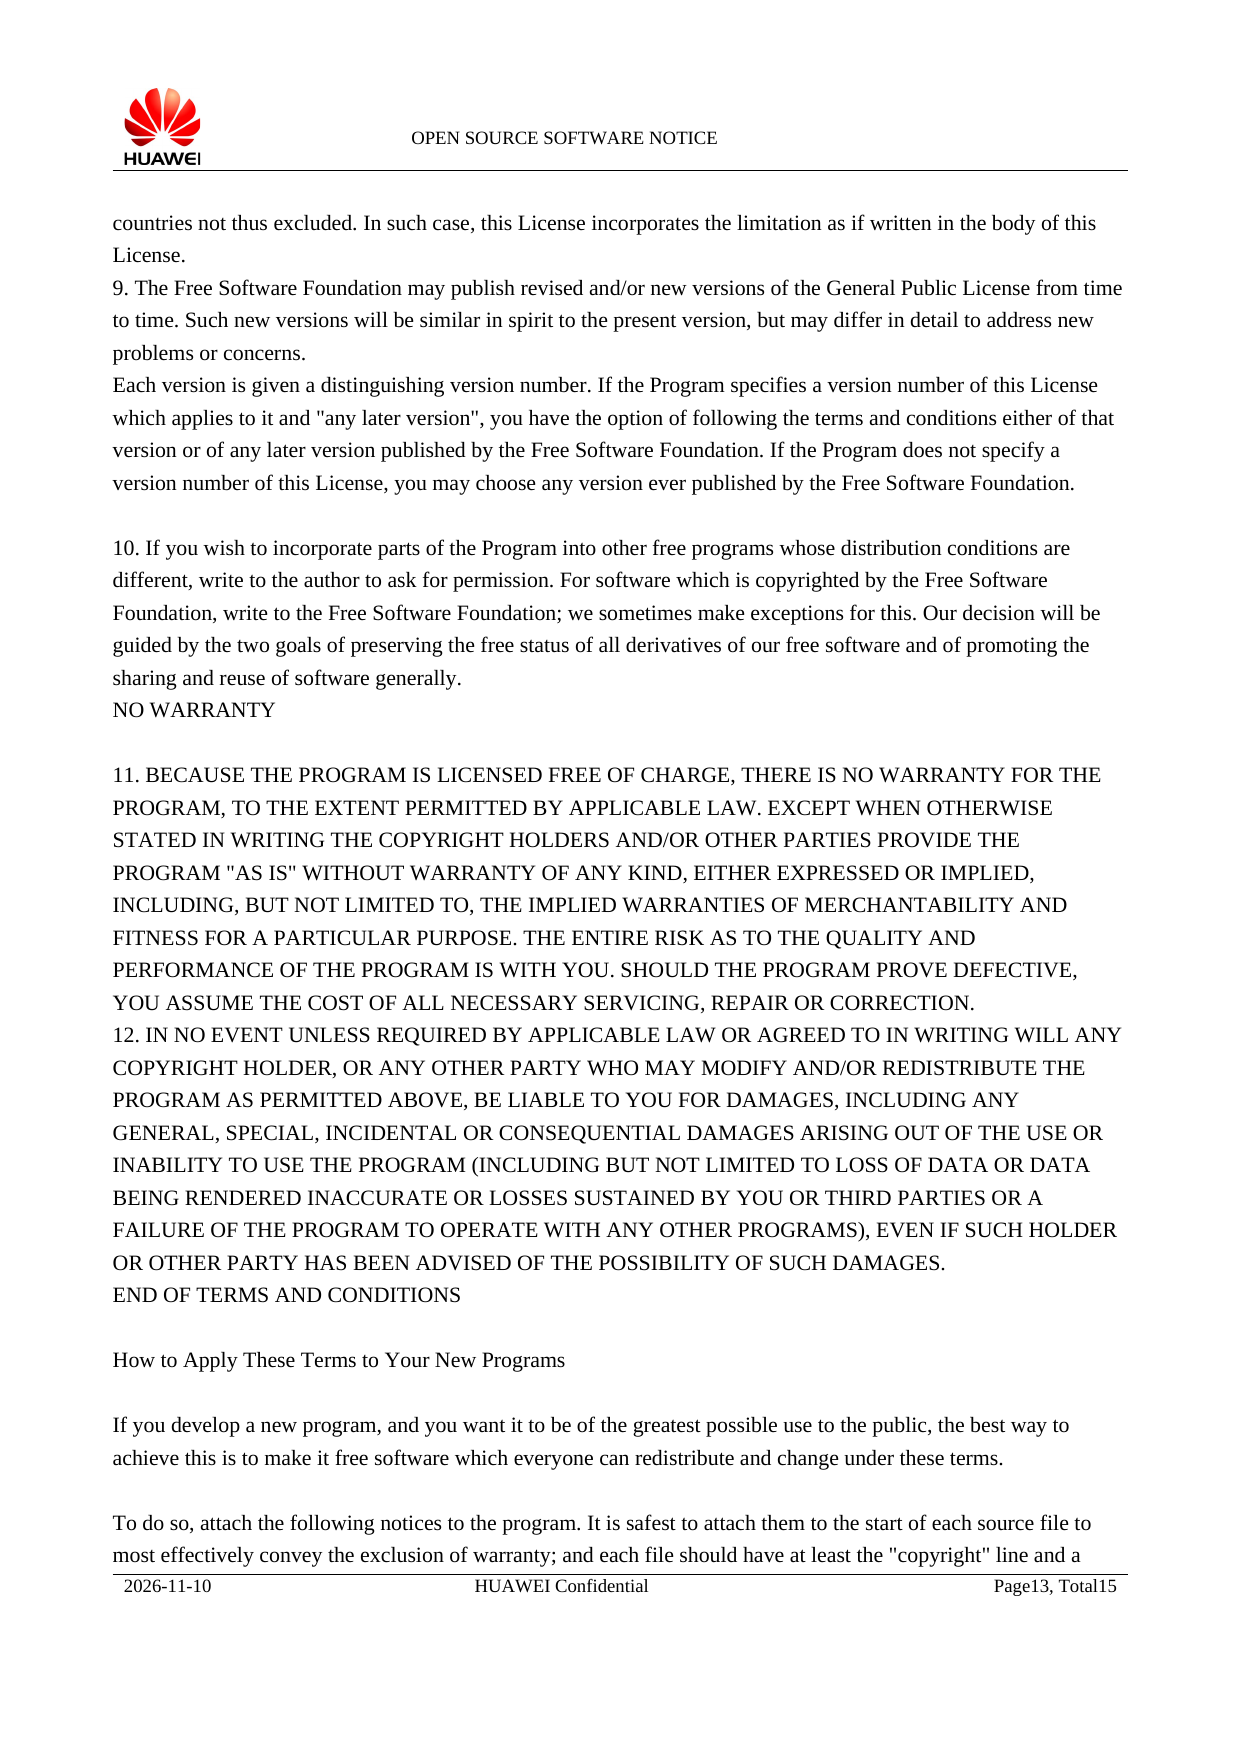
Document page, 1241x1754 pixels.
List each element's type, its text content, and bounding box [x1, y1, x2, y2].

picture [124, 88, 201, 165]
